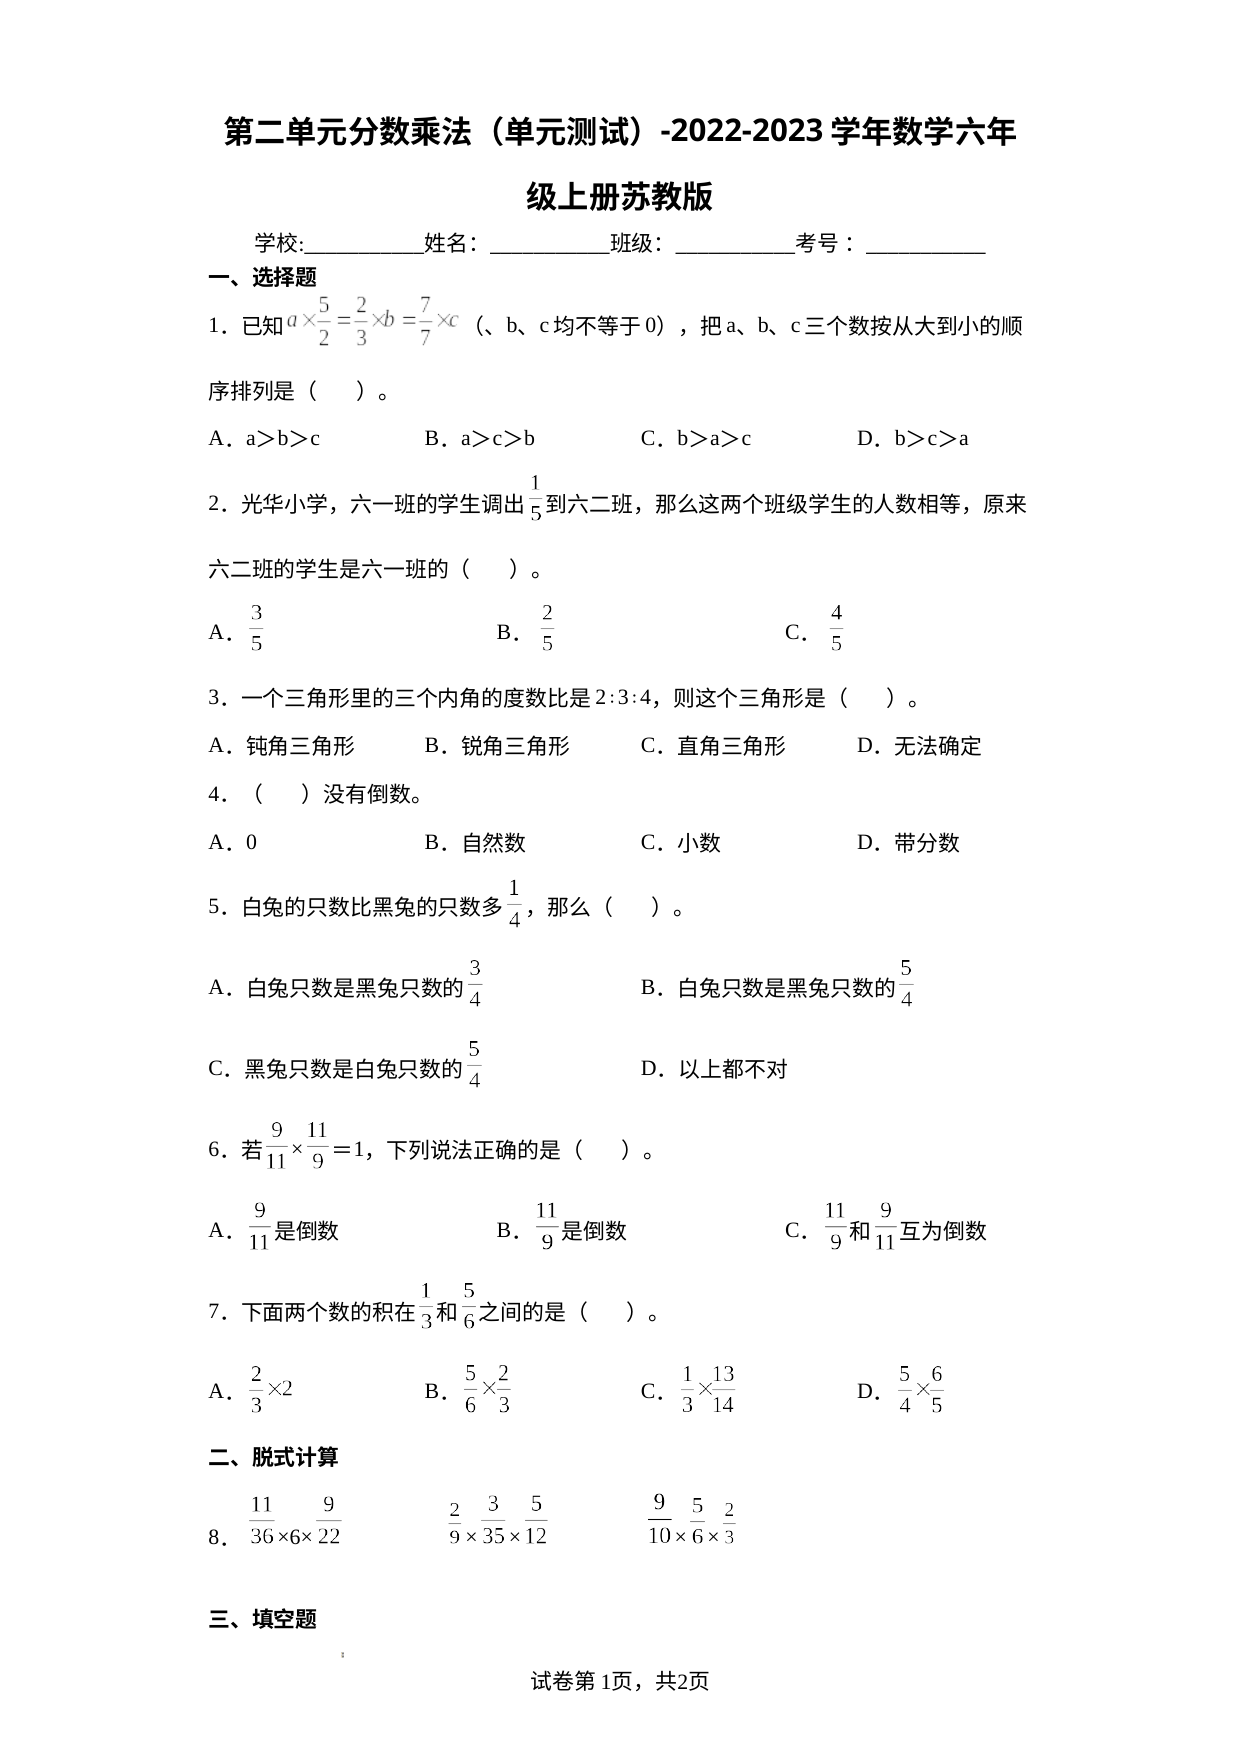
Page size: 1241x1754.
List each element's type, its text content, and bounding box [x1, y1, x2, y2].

text 第二单元分数乘法（单元测试）-2022-2023学年数学六年级上册苏教版 [208, 97, 1032, 227]
text A．0 B．自然数 C．小数 D．带分数 [208, 825, 1032, 858]
text 7．下面两个数的积在和之间的是（ ）。 [208, 1278, 1032, 1343]
text A． B． C． D． [208, 1359, 1032, 1424]
text A．白兔只数是黑兔只数的 B．白兔只数是黑兔只数的 [208, 954, 1032, 1019]
text 一、选择题 [208, 259, 1032, 292]
text A．钝角三角形 B．锐角三角形 C．直角三角形 D．无法确定 [208, 729, 1032, 761]
text 3．一个三角形里的三个内角的度数比是2∶3∶4，则这个三角形是（ ）。 [208, 680, 1032, 713]
text 学校:___________姓名：___________班级：___________考号 ：___________ [208, 227, 1032, 259]
text 6．若×＝1，下列说法正确的是（ ）。 [208, 1116, 1032, 1181]
text 2．光华小学，六一班的学生调出到六二班，那么这两个班级学生的人数相等，原来六二班的学生是六一班的（ ）。 [208, 470, 1032, 584]
text A．a＞b＞c B．a＞c＞b C．b＞a＞c D．b＞c＞a [208, 422, 1032, 454]
text 5．白兔的只数比黑兔的只数多，那么（ ）。 [208, 874, 1032, 939]
text A．是倒数 B．是倒数 C．和互为倒数 [208, 1197, 1032, 1262]
text 二、脱式计算 [208, 1439, 1032, 1472]
text 8． ×6× ×× ×× [208, 1488, 1032, 1585]
text A． B． C． [208, 599, 1032, 664]
text 1．已知（、b、c均不等于0），把a、b、c三个数按从大到小的顺序排列是（ ）。 [208, 292, 1032, 406]
text 三、填空题 [208, 1601, 1032, 1634]
text 4．（ ）没有倒数。 [208, 777, 1032, 809]
text C．黑兔只数是白兔只数的 D．以上都不对 [208, 1035, 1032, 1100]
